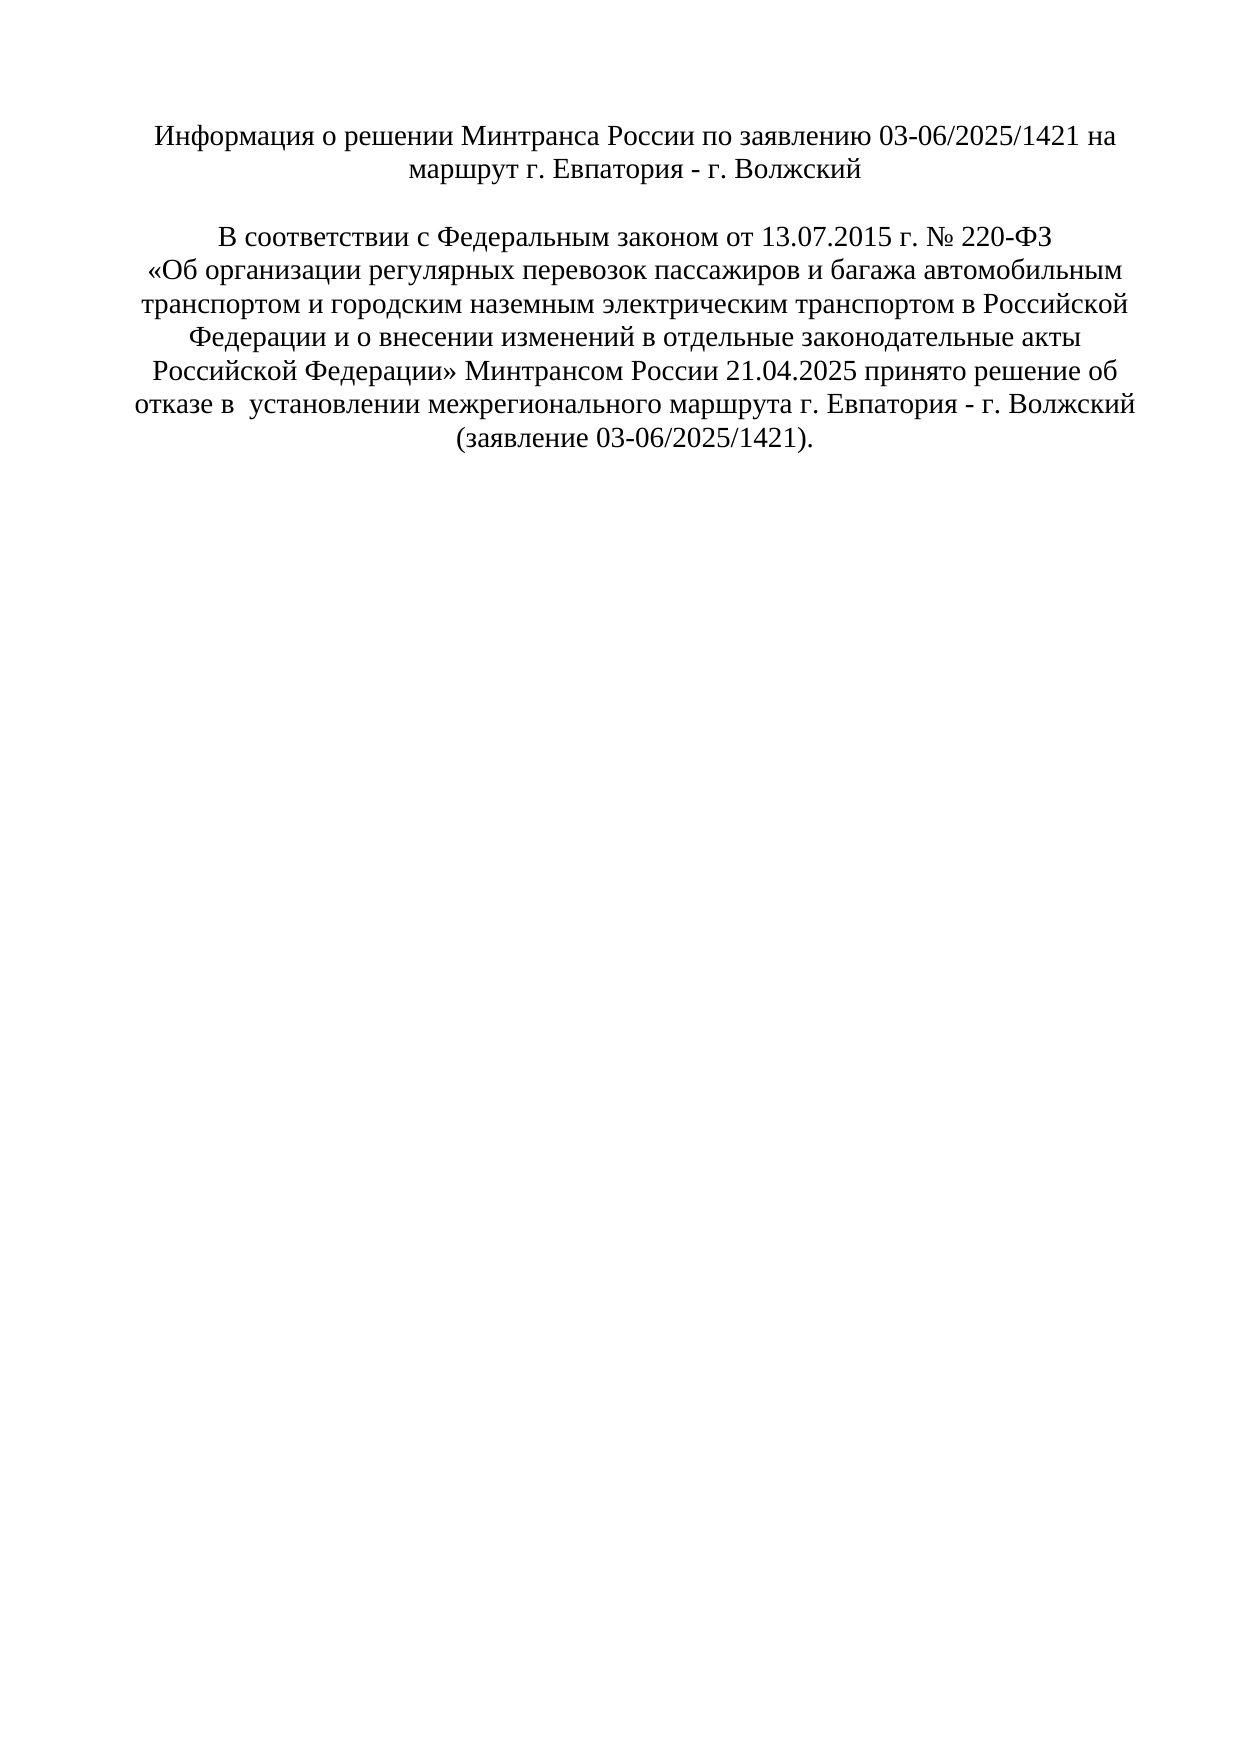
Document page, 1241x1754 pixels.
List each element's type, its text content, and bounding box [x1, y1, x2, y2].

text В соответствии с Федеральным законом от 13.07.2015 г. № 220-ФЗ «Об организации регулярных перевозок пассажиров и багажа автомобильным транспортом и городским наземным электрическим транспортом в Российской Федерации и о внесении изменений в отдельные законодательные акты Российской Федерации» Минтрансом России 21.04.2025 принято решение об отказе в установлении межрегионального маршрута г. Евпатория - г. Волжский (заявление 03-06/2025/1421). [118, 219, 1152, 453]
text Информация о решении Минтранса России по заявлению 03-06/2025/1421 на маршрут г. Евпатория - г. Волжский [118, 118, 1152, 185]
